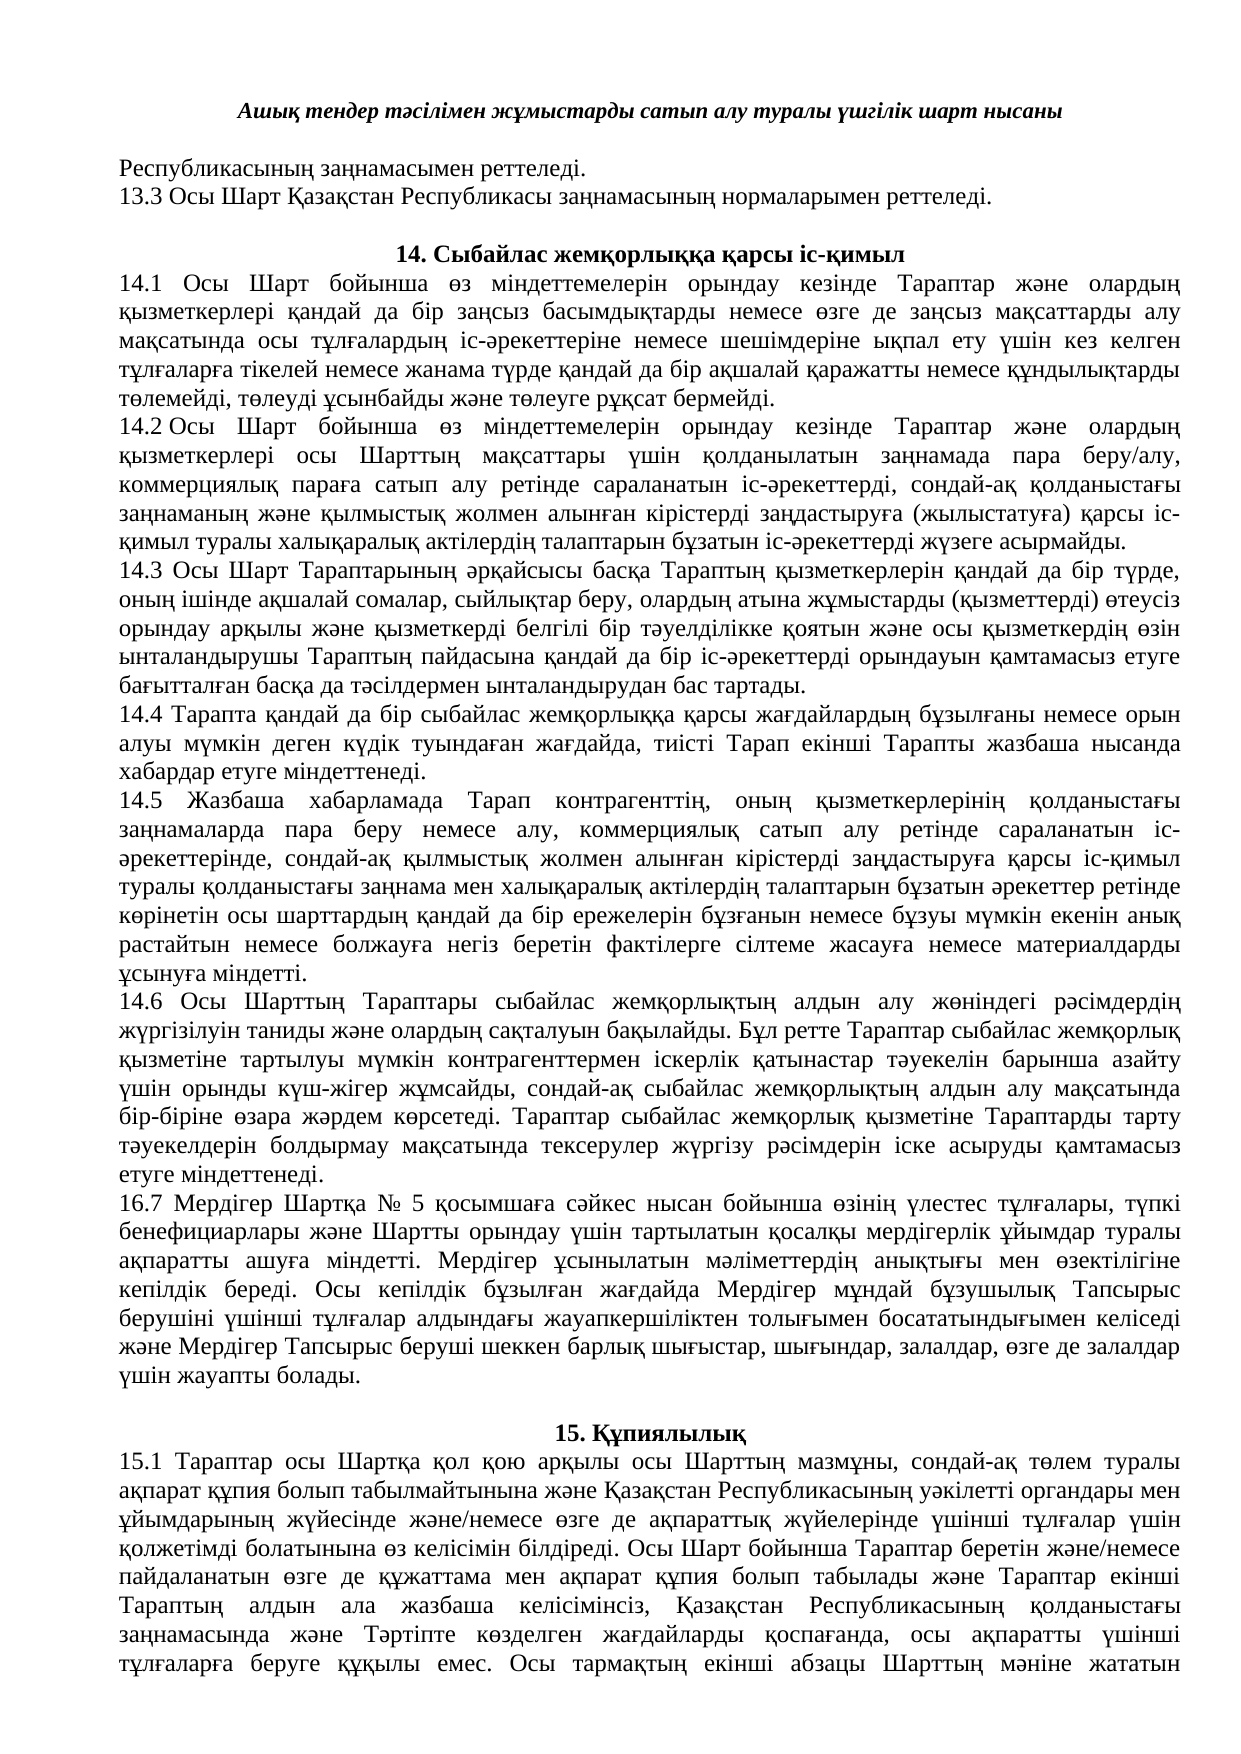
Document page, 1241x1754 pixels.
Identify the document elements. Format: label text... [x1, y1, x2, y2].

text 14.3 Осы Шарт Тараптарының әрқайсысы басқа Тараптың қызметкерлерін қандай да бір түрде, оның ішінде ақшалай сомалар, сыйлықтар беру, олардың атына жұмыстарды (қызметтерді) өтеусіз орындау арқылы және қызметкерді белгілі бір тәуелділікке қоятын және осы қызметкердің өзін ынталандырушы Тараптың пайдасына қандай да бір іс-әрекеттерді орындауын қамтамасыз етуге бағытталған басқа да тәсілдермен ынталандырудан бас тартады. [119, 555, 1182, 699]
text 16.7 Мердігер Шартқа № 5 қосымшаға сәйкес нысан бойынша өзінің үлестес тұлғалары, түпкі бенефициарлары және Шартты орындау үшін тартылатын қосалқы мердігерлік ұйымдар туралы ақпаратты ашуға міндетті. Мердігер ұсынылатын мәліметтердің анықтығы мен өзектілігіне кепілдік береді. Осы кепілдік бұзылған жағдайда Мердігер мұндай бұзушылық Тапсырыс берушіні үшінші тұлғалар алдындағы жауапкершіліктен толығымен босататындығымен келіседі және Мердігер Тапсырыс беруші шеккен барлық шығыстар, шығындар, залалдар, өзге де залалдар үшін жауапты болады. [119, 1188, 1182, 1389]
text 15. Құпиялылық [119, 1418, 1182, 1446]
text 13.3 Осы Шарт Қазақстан Республикасы заңнамасының нормаларымен реттеледі. [119, 181, 1182, 210]
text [119, 1446, 1182, 1676]
text 14.1 Осы Шарт бойынша өз міндеттемелерін орындау кезінде Тараптар және олардың қызметкерлері қандай да бір заңсыз басымдықтарды немесе өзге де заңсыз мақсаттарды алу мақсатында осы тұлғалардың іс-әрекеттеріне немесе шешімдеріне ықпал ету үшін кез келген тұлғаларға тікелей немесе жанама түрде қандай да бір ақшалай қаражатты немесе құндылықтарды төлемейді, төлеуді ұсынбайды және төлеуге рұқсат бермейді. [119, 268, 1182, 411]
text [119, 153, 1182, 181]
text 14. Сыбайлас жемқорлыққа қарсы іс-қимыл [119, 239, 1182, 268]
text 14.4 Тарапта қандай да бір сыбайлас жемқорлыққа қарсы жағдайлардың бұзылғаны немесе орын алуы мүмкін деген күдік туындаған жағдайда, тиісті Тарап екінші Тарапты жазбаша нысанда хабардар етуге міндеттенеді. [119, 699, 1182, 785]
text 14.6 Осы Шарттың Тараптары сыбайлас жемқорлықтың алдын алу жөніндегі рәсімдердің жүргізілуін таниды және олардың сақталуын бақылайды. Бұл ретте Тараптар сыбайлас жемқорлық қызметіне тартылуы мүмкін контрагенттермен іскерлік қатынастар тәуекелін барынша азайту үшін орынды күш-жігер жұмсайды, сондай-ақ сыбайлас жемқорлықтың алдын алу мақсатында бір-біріне өзара жәрдем көрсетеді. Тараптар сыбайлас жемқорлық қызметіне Тараптарды тарту тәуекелдерін болдырмау мақсатында тексерулер жүргізу рәсімдерін іске асыруды қамтамасыз етуге міндеттенеді. [119, 986, 1182, 1188]
text 14.2 Осы Шарт бойынша өз міндеттемелерін орындау кезінде Тараптар және олардың қызметкерлері осы Шарттың мақсаттары үшін қолданылатын заңнамада пара беру/алу, коммерциялық параға сатып алу ретінде сараланатын іс-әрекеттерді, сондай-ақ қолданыстағы заңнаманың және қылмыстық жолмен алынған кірістерді заңдастыруға (жылыстатуға) қарсы іс-қимыл туралы халықаралық актілердің талаптарын бұзатын іс-әрекеттерді жүзеге асырмайды. [119, 411, 1182, 555]
text 14.5 Жазбаша хабарламада Тарап контрагенттің, оның қызметкерлерінің қолданыстағы заңнамаларда пара беру немесе алу, коммерциялық сатып алу ретінде сараланатын іс-әрекеттерінде, сондай-ақ қылмыстық жолмен алынған кірістерді заңдастыруға қарсы іс-қимыл туралы қолданыстағы заңнама мен халықаралық актілердің талаптарын бұзатын әрекеттер ретінде көрінетін осы шарттардың қандай да бір ережелерін бұзғанын немесе бұзуы мүмкін екенін анық растайтын немесе болжауға негіз беретін фактілерге сілтеме жасауға немесе материалдарды ұсынуға міндетті. [119, 785, 1182, 986]
